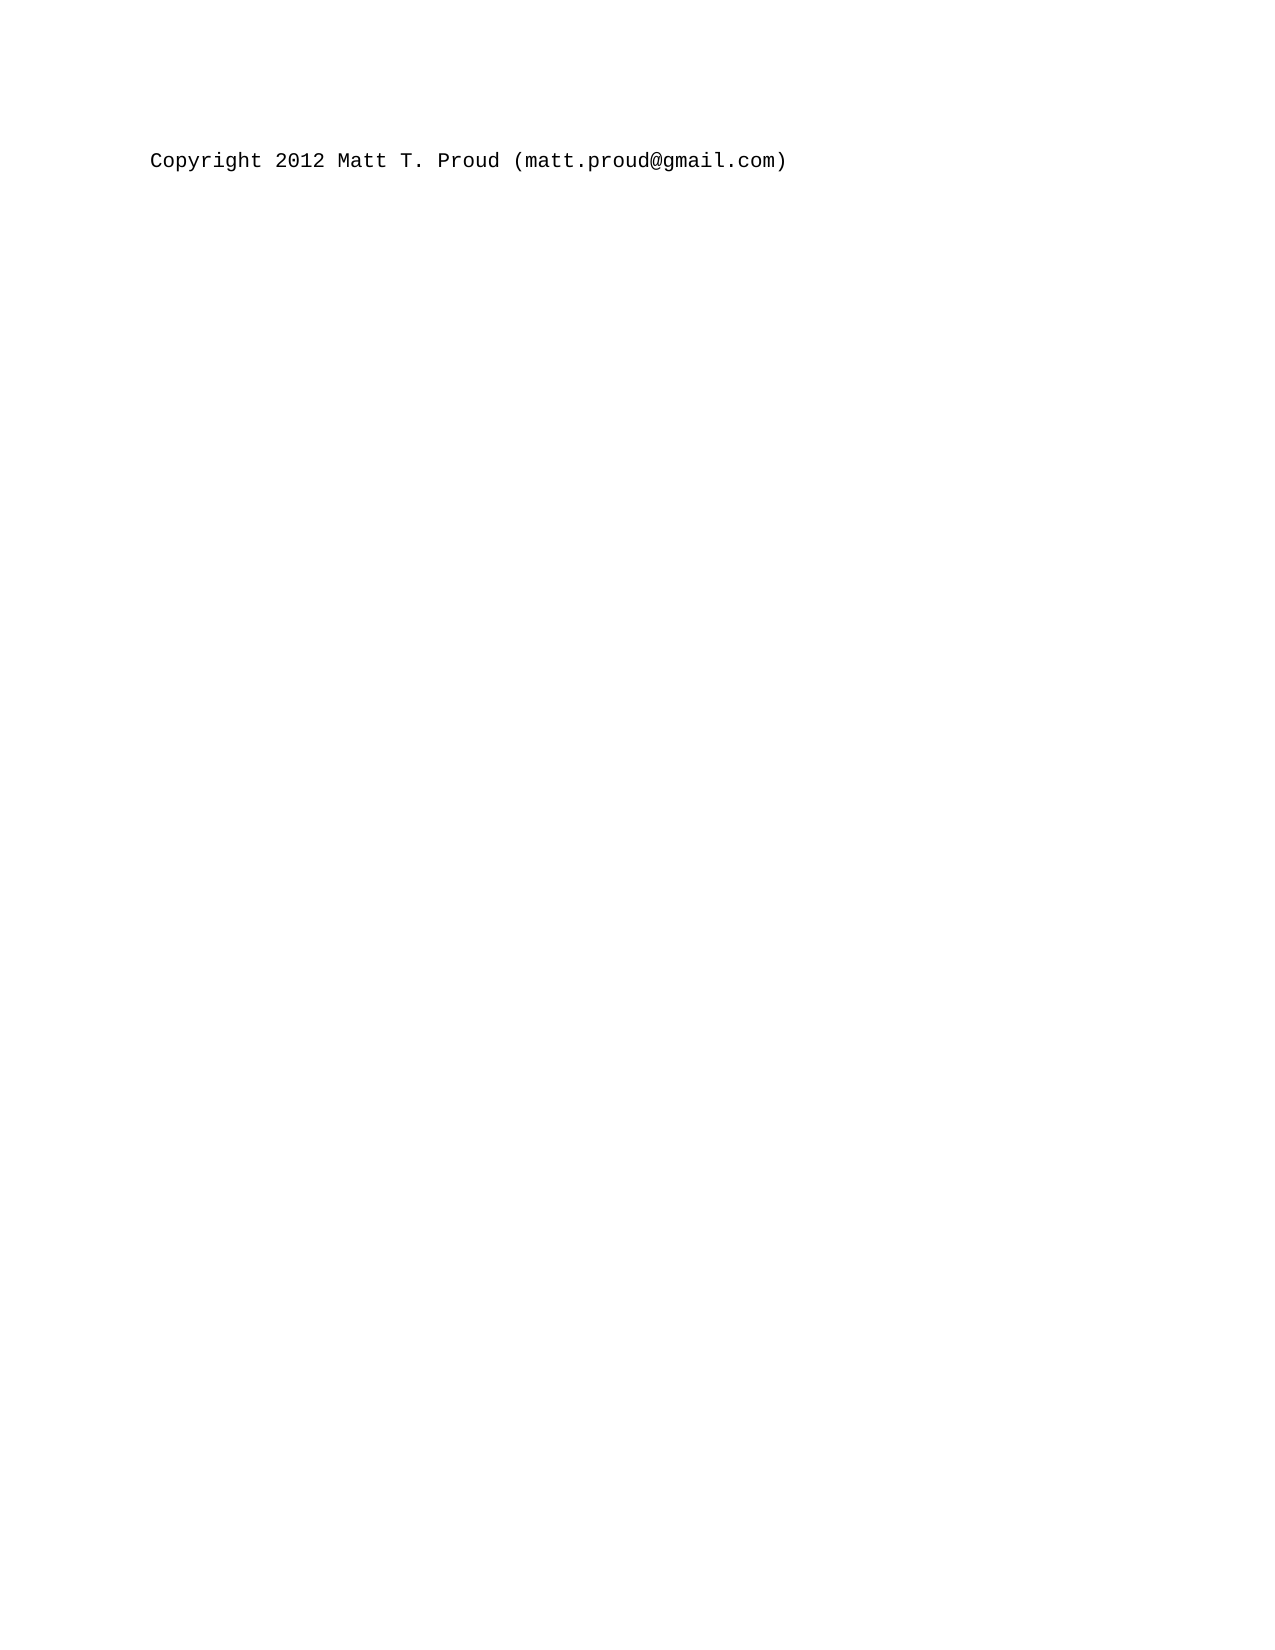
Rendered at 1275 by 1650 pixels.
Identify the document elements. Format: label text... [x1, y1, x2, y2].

text Copyright 2012 Matt T. Proud (matt.proud@gmail.com) [150, 150, 1125, 174]
